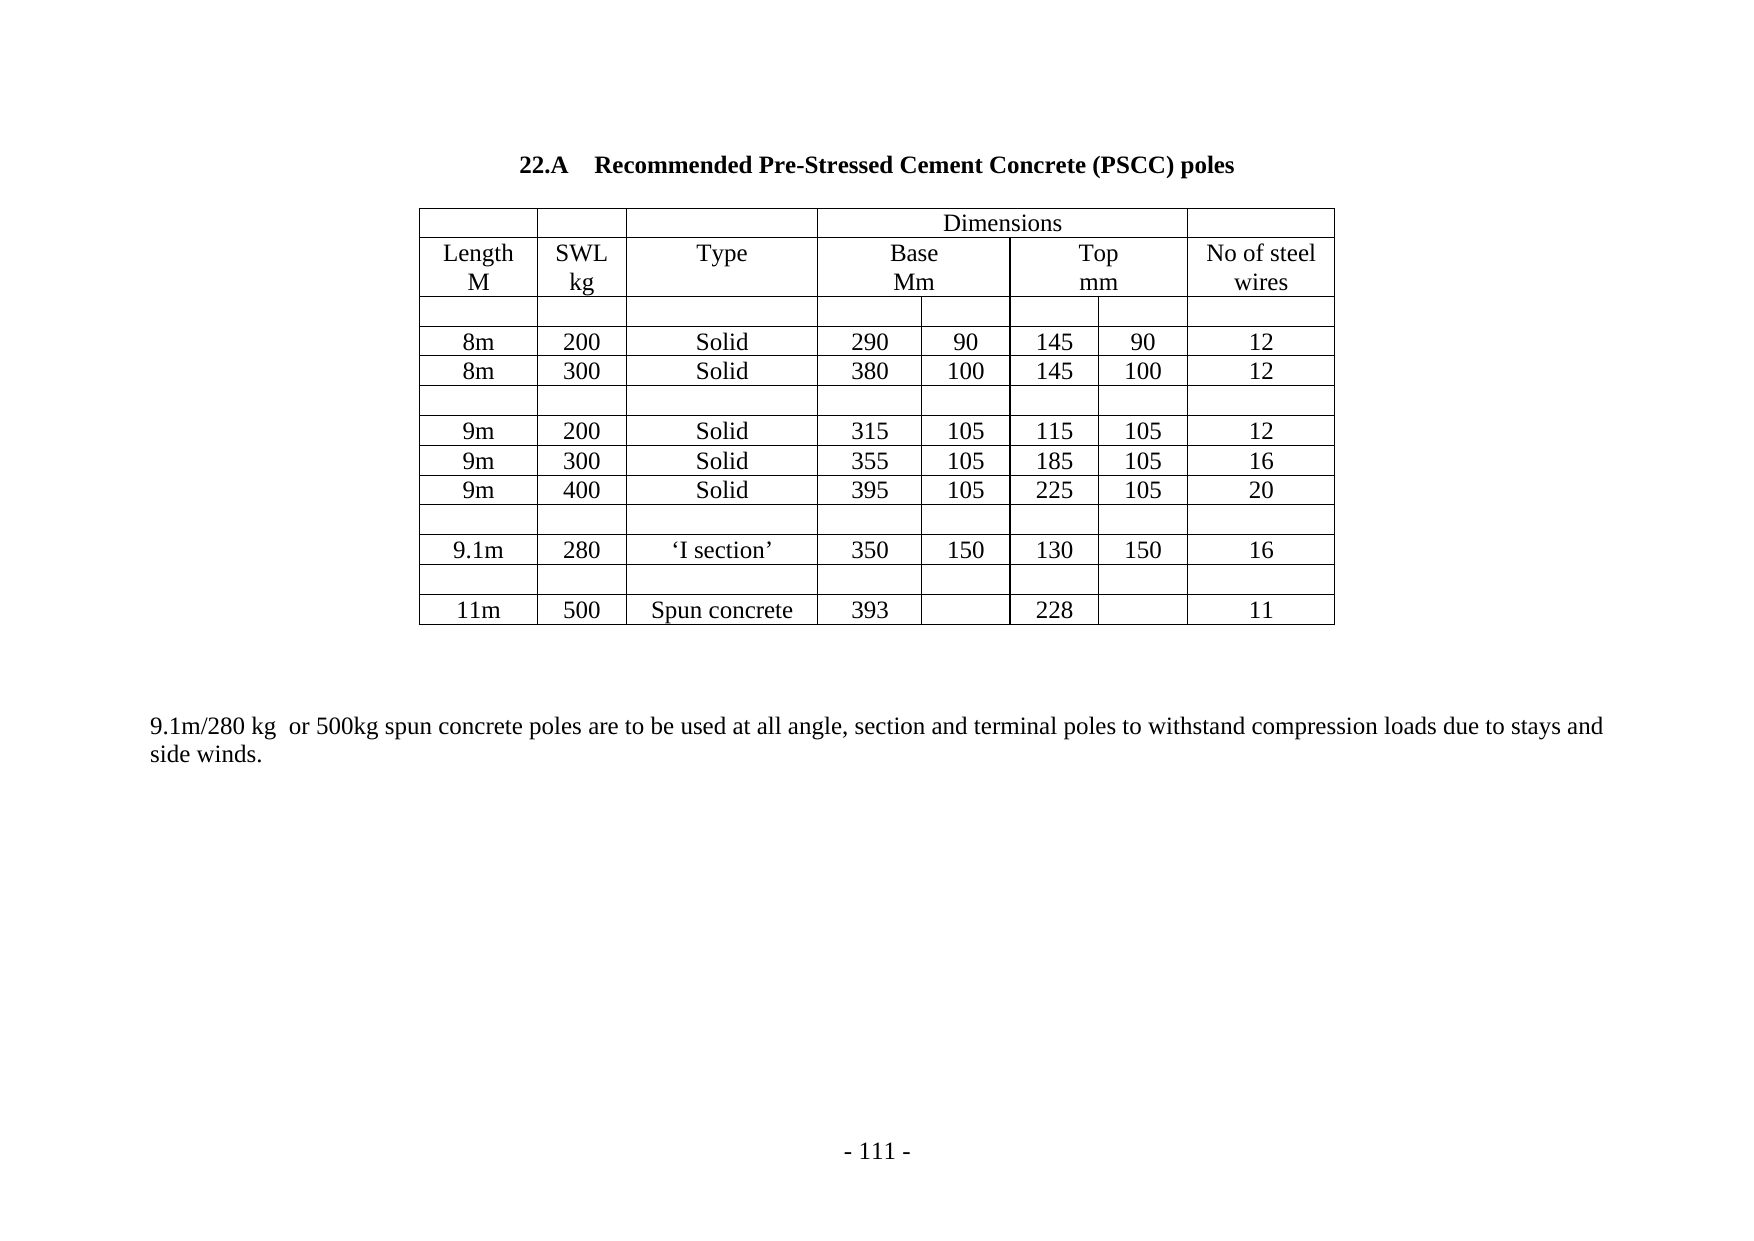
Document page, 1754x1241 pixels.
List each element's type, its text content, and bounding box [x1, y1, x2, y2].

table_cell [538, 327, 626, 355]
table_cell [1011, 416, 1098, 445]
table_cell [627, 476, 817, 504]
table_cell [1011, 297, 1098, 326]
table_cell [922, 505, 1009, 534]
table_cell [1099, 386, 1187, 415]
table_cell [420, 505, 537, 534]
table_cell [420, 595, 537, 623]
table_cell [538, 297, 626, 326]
text 9.1m/280 kg or 500kg spun concrete poles are to be used at all angle, section and terminal poles to withstand compression loads due to stays and side winds. [150, 711, 1604, 768]
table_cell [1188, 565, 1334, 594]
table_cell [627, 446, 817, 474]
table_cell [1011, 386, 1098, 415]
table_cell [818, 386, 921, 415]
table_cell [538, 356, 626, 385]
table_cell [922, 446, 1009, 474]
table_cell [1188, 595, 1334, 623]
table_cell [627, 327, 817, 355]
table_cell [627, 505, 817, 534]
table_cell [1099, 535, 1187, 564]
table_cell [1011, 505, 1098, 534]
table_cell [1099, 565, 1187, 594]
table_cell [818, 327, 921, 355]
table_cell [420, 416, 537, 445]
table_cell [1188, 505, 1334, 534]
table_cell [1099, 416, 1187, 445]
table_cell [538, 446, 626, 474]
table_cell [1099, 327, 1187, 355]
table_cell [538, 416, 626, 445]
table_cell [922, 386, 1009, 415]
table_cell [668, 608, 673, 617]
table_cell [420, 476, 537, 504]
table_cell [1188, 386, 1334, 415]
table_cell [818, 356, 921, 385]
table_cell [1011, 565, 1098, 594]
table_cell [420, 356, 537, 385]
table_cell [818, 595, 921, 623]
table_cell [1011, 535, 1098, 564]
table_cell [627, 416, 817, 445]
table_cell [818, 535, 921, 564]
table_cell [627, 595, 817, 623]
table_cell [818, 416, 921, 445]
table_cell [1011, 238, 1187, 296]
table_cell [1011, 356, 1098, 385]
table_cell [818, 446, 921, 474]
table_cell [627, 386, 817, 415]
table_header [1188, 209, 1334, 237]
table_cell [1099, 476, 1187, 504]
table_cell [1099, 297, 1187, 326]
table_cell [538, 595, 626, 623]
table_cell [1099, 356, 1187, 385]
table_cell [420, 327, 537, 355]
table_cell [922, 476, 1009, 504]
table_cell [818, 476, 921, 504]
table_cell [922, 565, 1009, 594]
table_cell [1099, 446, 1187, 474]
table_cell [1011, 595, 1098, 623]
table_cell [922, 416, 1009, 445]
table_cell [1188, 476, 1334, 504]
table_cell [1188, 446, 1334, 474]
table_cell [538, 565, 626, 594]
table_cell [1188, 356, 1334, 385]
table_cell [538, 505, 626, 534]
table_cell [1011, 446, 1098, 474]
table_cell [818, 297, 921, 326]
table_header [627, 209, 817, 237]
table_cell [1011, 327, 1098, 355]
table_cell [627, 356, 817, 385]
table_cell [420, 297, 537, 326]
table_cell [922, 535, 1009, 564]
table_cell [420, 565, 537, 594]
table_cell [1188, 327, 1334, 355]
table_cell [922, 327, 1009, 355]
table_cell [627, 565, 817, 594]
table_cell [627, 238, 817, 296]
text 22.A Recommended Pre-Stressed Cement Concrete (PSCC) poles [150, 150, 1604, 179]
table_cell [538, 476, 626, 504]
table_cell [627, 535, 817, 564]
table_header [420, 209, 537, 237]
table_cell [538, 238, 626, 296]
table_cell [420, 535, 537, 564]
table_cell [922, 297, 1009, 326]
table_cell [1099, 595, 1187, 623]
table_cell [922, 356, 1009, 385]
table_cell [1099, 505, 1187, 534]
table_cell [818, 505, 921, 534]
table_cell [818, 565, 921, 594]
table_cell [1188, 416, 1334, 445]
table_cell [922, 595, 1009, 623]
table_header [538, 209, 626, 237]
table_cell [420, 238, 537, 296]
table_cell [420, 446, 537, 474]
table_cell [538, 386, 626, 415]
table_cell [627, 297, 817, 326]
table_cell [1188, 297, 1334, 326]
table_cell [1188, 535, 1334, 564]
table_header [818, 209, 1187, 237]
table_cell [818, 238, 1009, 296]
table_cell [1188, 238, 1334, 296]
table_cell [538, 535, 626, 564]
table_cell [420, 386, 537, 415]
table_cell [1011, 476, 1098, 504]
